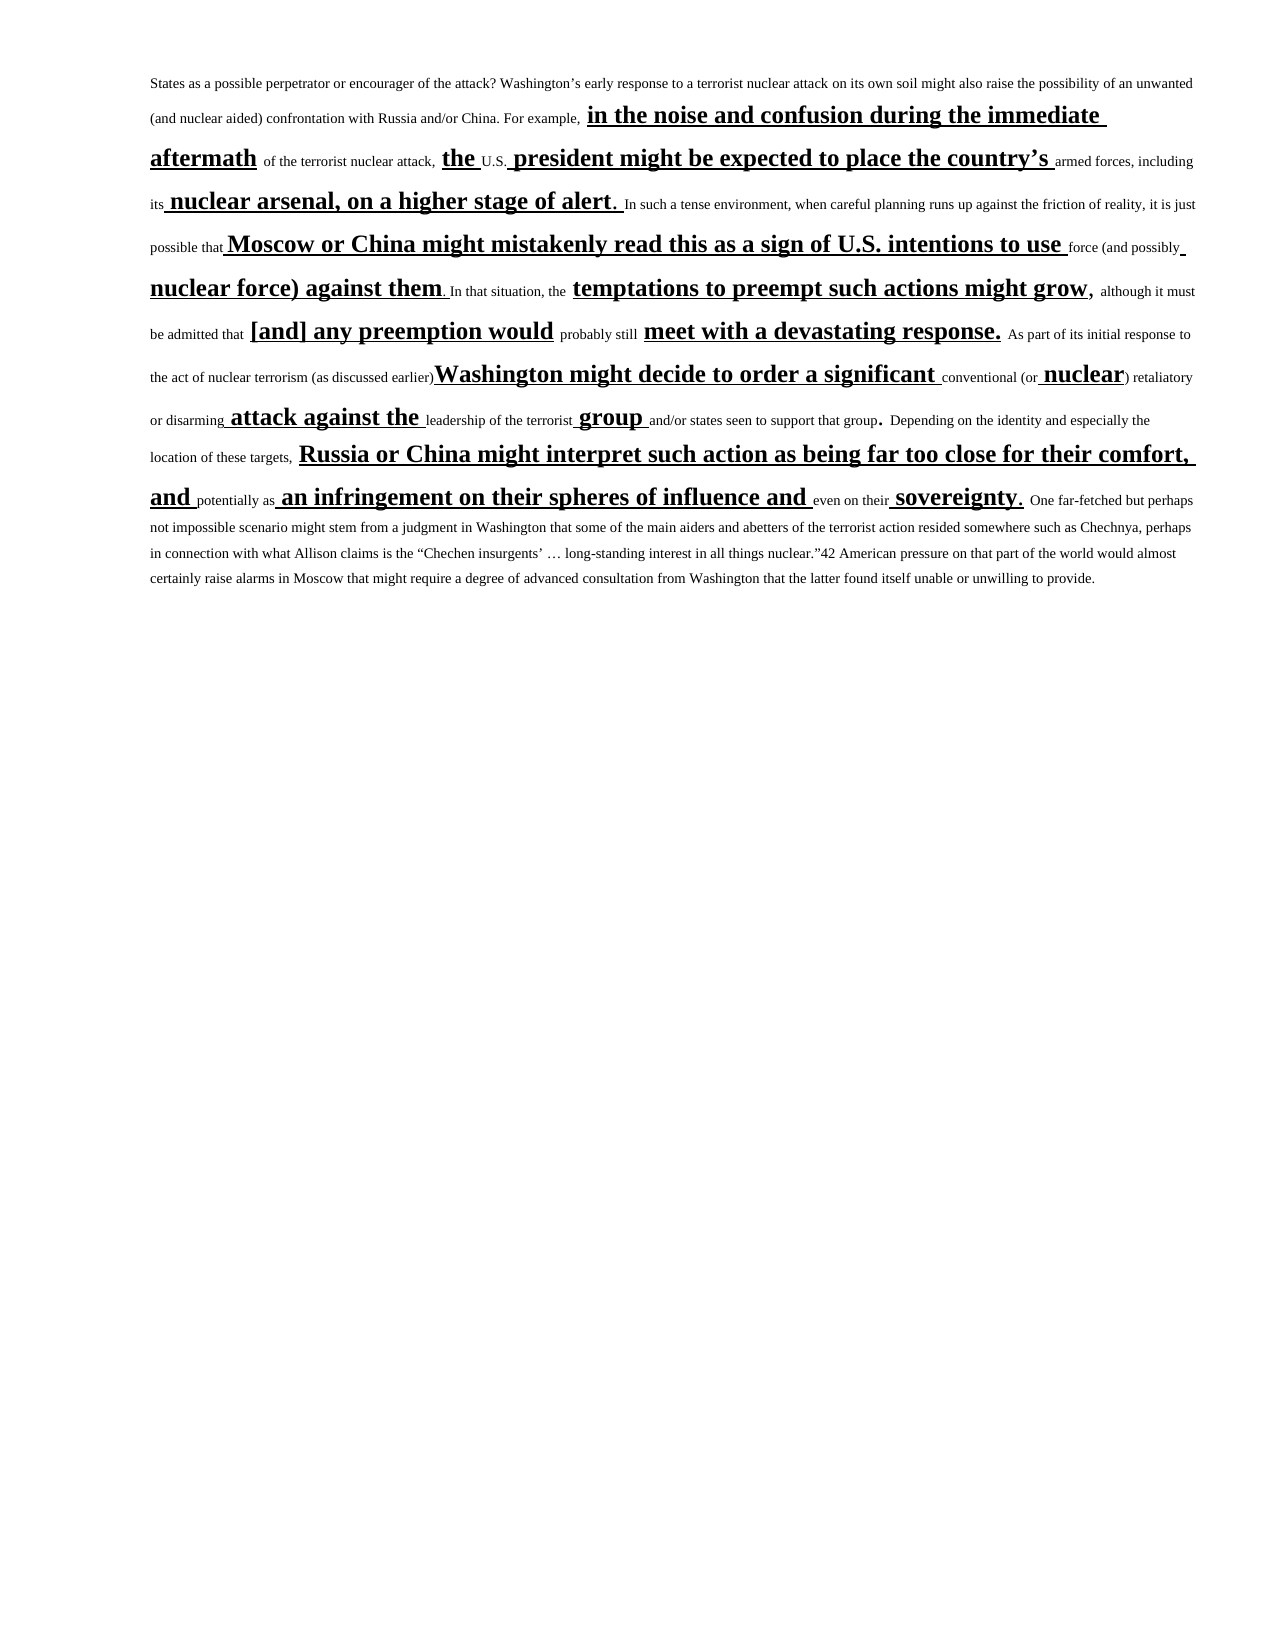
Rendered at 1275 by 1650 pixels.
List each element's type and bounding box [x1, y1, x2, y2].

text [150, 75, 1200, 586]
